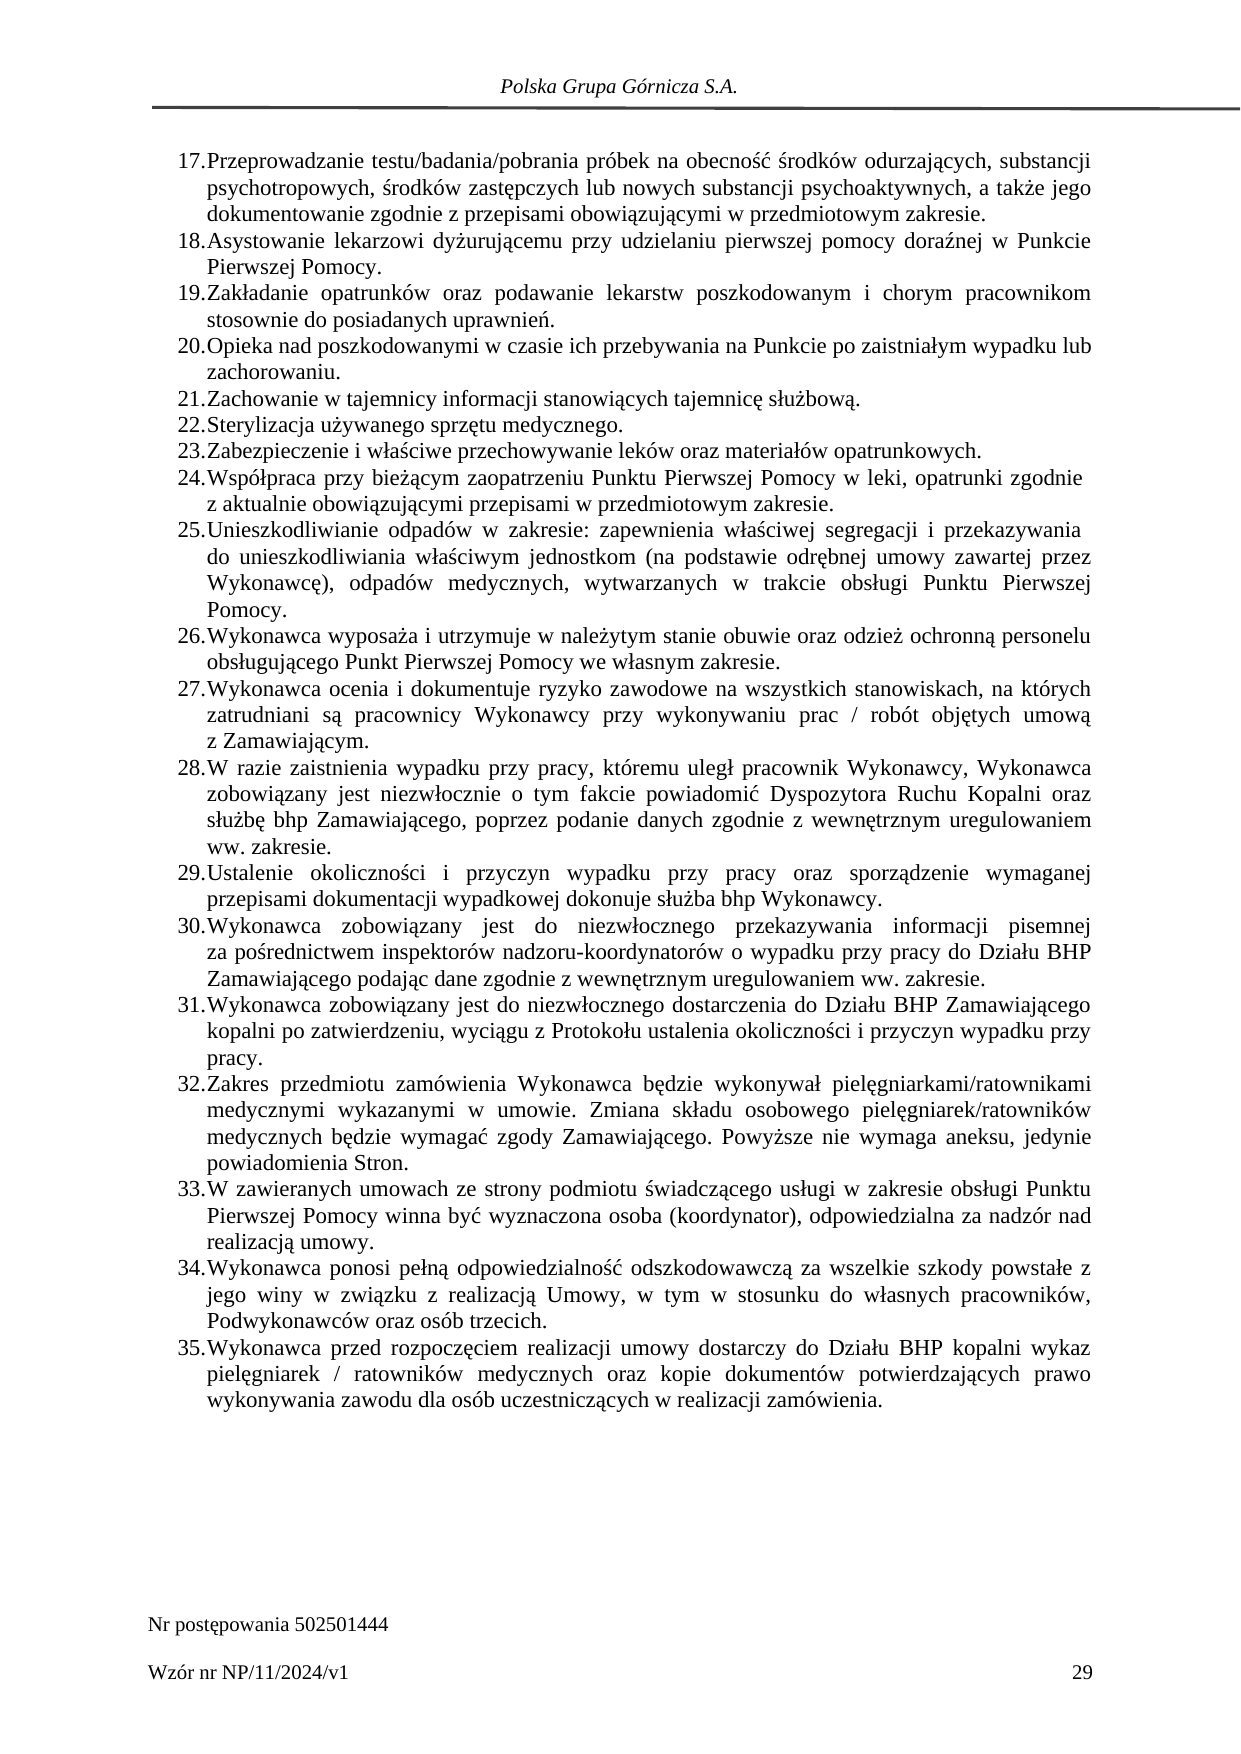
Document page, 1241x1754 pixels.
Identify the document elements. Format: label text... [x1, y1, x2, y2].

list Współpraca przy bieżącym zaopatrzeniu Punktu Pierwszej Pomocy w leki, opatrunki zgodnie z aktualnie obowiązującymi przepisami w przedmiotowym zakresie. [177, 464, 1093, 517]
list Ustalenie okoliczności i przyczyn wypadku przy pracy oraz sporządzenie wymaganej przepisami dokumentacji wypadkowej dokonuje służba bhp Wykonawcy. [177, 859, 1093, 912]
list Sterylizacja używanego sprzętu medycznego. [177, 411, 1093, 437]
list Zakres przedmiotu zamówienia Wykonawca będzie wykonywał pielęgniarkami/ratownikami medycznymi wykazanymi w umowie. Zmiana składu osobowego pielęgniarek/ratowników medycznych będzie wymagać zgody Zamawiającego. Powyższe nie wymaga aneksu, jedynie powiadomienia Stron. [177, 1070, 1093, 1175]
list W zawieranych umowach ze strony podmiotu świadczącego usługi w zakresie obsługi Punktu Pierwszej Pomocy winna być wyznaczona osoba (koordynator), odpowiedzialna za nadzór nad realizacją umowy. [177, 1175, 1093, 1254]
list W razie zaistnienia wypadku przy pracy, któremu uległ pracownik Wykonawcy, Wykonawca zobowiązany jest niezwłocznie o tym fakcie powiadomić Dyspozytora Ruchu Kopalni oraz służbę bhp Zamawiającego, poprzez podanie danych zgodnie z wewnętrznym uregulowaniem ww. zakresie. [177, 754, 1093, 859]
list Zachowanie w tajemnicy informacji stanowiących tajemnicę służbową. [177, 385, 1093, 411]
list Unieszkodliwianie odpadów w zakresie: zapewnienia właściwej segregacji i przekazywania do unieszkodliwiania właściwym jednostkom (na podstawie odrębnej umowy zawartej przez Wykonawcę), odpadów medycznych, wytwarzanych w trakcie obsługi Punktu Pierwszej Pomocy. [177, 517, 1093, 622]
list Wykonawca zobowiązany jest do niezwłocznego dostarczenia do Działu BHP Zamawiającego kopalni po zatwierdzeniu, wyciągu z Protokołu ustalenia okoliczności i przyczyn wypadku przy pracy. [177, 991, 1093, 1070]
list Opieka nad poszkodowanymi w czasie ich przebywania na Punkcie po zaistniałym wypadku lub zachorowaniu. [177, 332, 1093, 385]
list Wykonawca zobowiązany jest do niezwłocznego przekazywania informacji pisemnej za pośrednictwem inspektorów nadzoru-koordynatorów o wypadku przy pracy do Działu BHP Zamawiającego podając dane zgodnie z wewnętrznym uregulowaniem ww. zakresie. [177, 912, 1093, 991]
list Zakładanie opatrunków oraz podawanie lekarstw poszkodowanym i chorym pracownikom stosownie do posiadanych uprawnień. [177, 279, 1093, 332]
list Asystowanie lekarzowi dyżurującemu przy udzielaniu pierwszej pomocy doraźnej w Punkcie Pierwszej Pomocy. [177, 227, 1093, 279]
list Przeprowadzanie testu/badania/pobrania próbek na obecność środków odurzających, substancji psychotropowych, środków zastępczych lub nowych substancji psychoaktywnych, a także jego dokumentowanie zgodnie z przepisami obowiązującymi w przedmiotowym zakresie. [177, 148, 1093, 227]
list Wykonawca wyposaża i utrzymuje w należytym stanie obuwie oraz odzież ochronną personelu obsługującego Punkt Pierwszej Pomocy we własnym zakresie. [177, 622, 1093, 675]
list Wykonawca ponosi pełną odpowiedzialność odszkodowawczą za wszelkie szkody powstałe z jego winy w związku z realizacją Umowy, w tym w stosunku do własnych pracowników, Podwykonawców oraz osób trzecich. [177, 1254, 1093, 1333]
list Wykonawca ocenia i dokumentuje ryzyko zawodowe na wszystkich stanowiskach, na których zatrudniani są pracownicy Wykonawcy przy wykonywaniu prac / robót objętych umową z Zamawiającym. [177, 675, 1093, 754]
list Zabezpieczenie i właściwe przechowywanie leków oraz materiałów opatrunkowych. [177, 437, 1093, 464]
list Wykonawca przed rozpoczęciem realizacji umowy dostarczy do Działu BHP kopalni wykaz pielęgniarek / ratowników medycznych oraz kopie dokumentów potwierdzających prawo wykonywania zawodu dla osób uczestniczących w realizacji zamówienia. [177, 1333, 1093, 1413]
